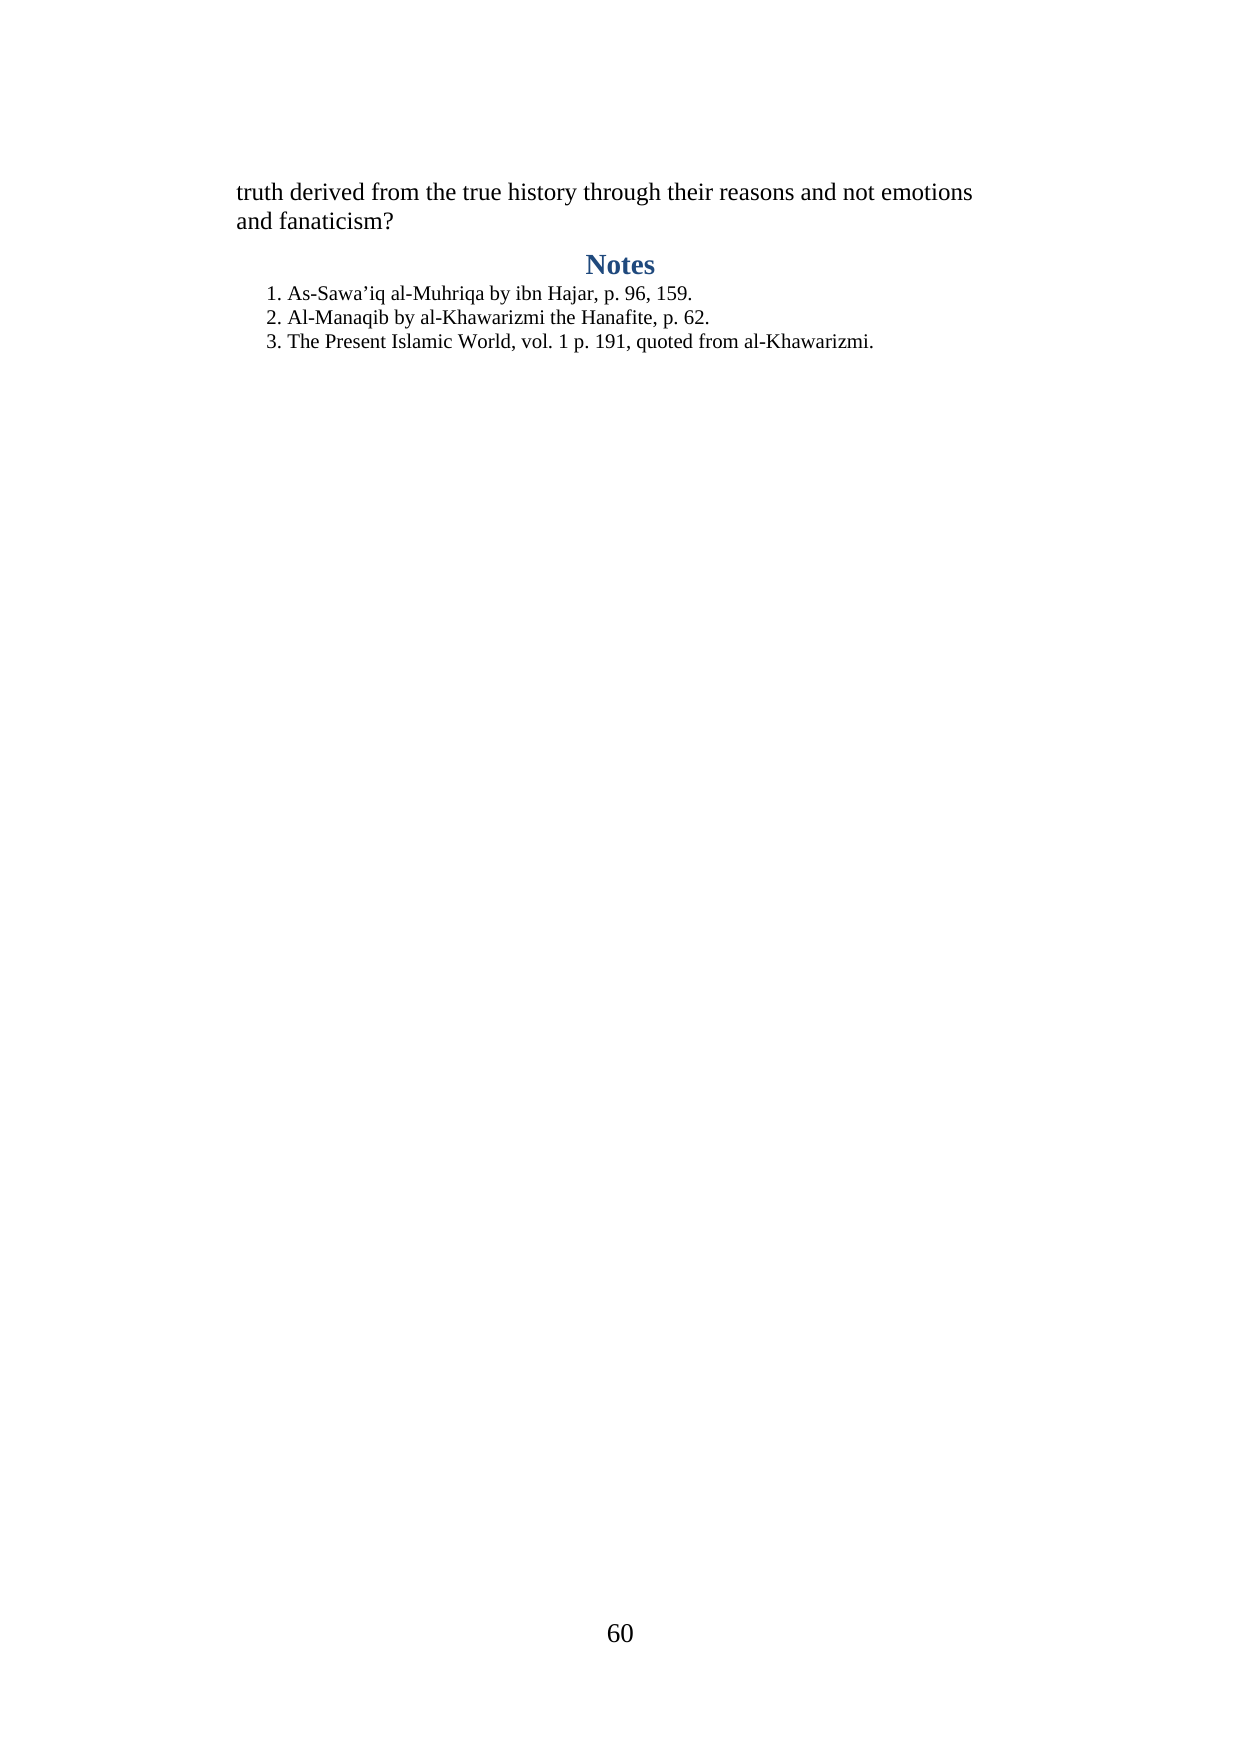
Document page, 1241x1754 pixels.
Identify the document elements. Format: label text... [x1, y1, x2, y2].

subtitle Notes [236, 247, 1004, 281]
text 3. The Present Islamic World, vol. 1 p. 191, quoted from al-Khawarizmi. [236, 329, 1004, 353]
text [236, 177, 1004, 235]
text 2. Al-Manaqib by al-Khawarizmi the Hanafite, p. 62. [236, 305, 1004, 329]
text 1. As-Sawa’iq al-Muhriqa by ibn Hajar, p. 96, 159. [236, 281, 1004, 305]
